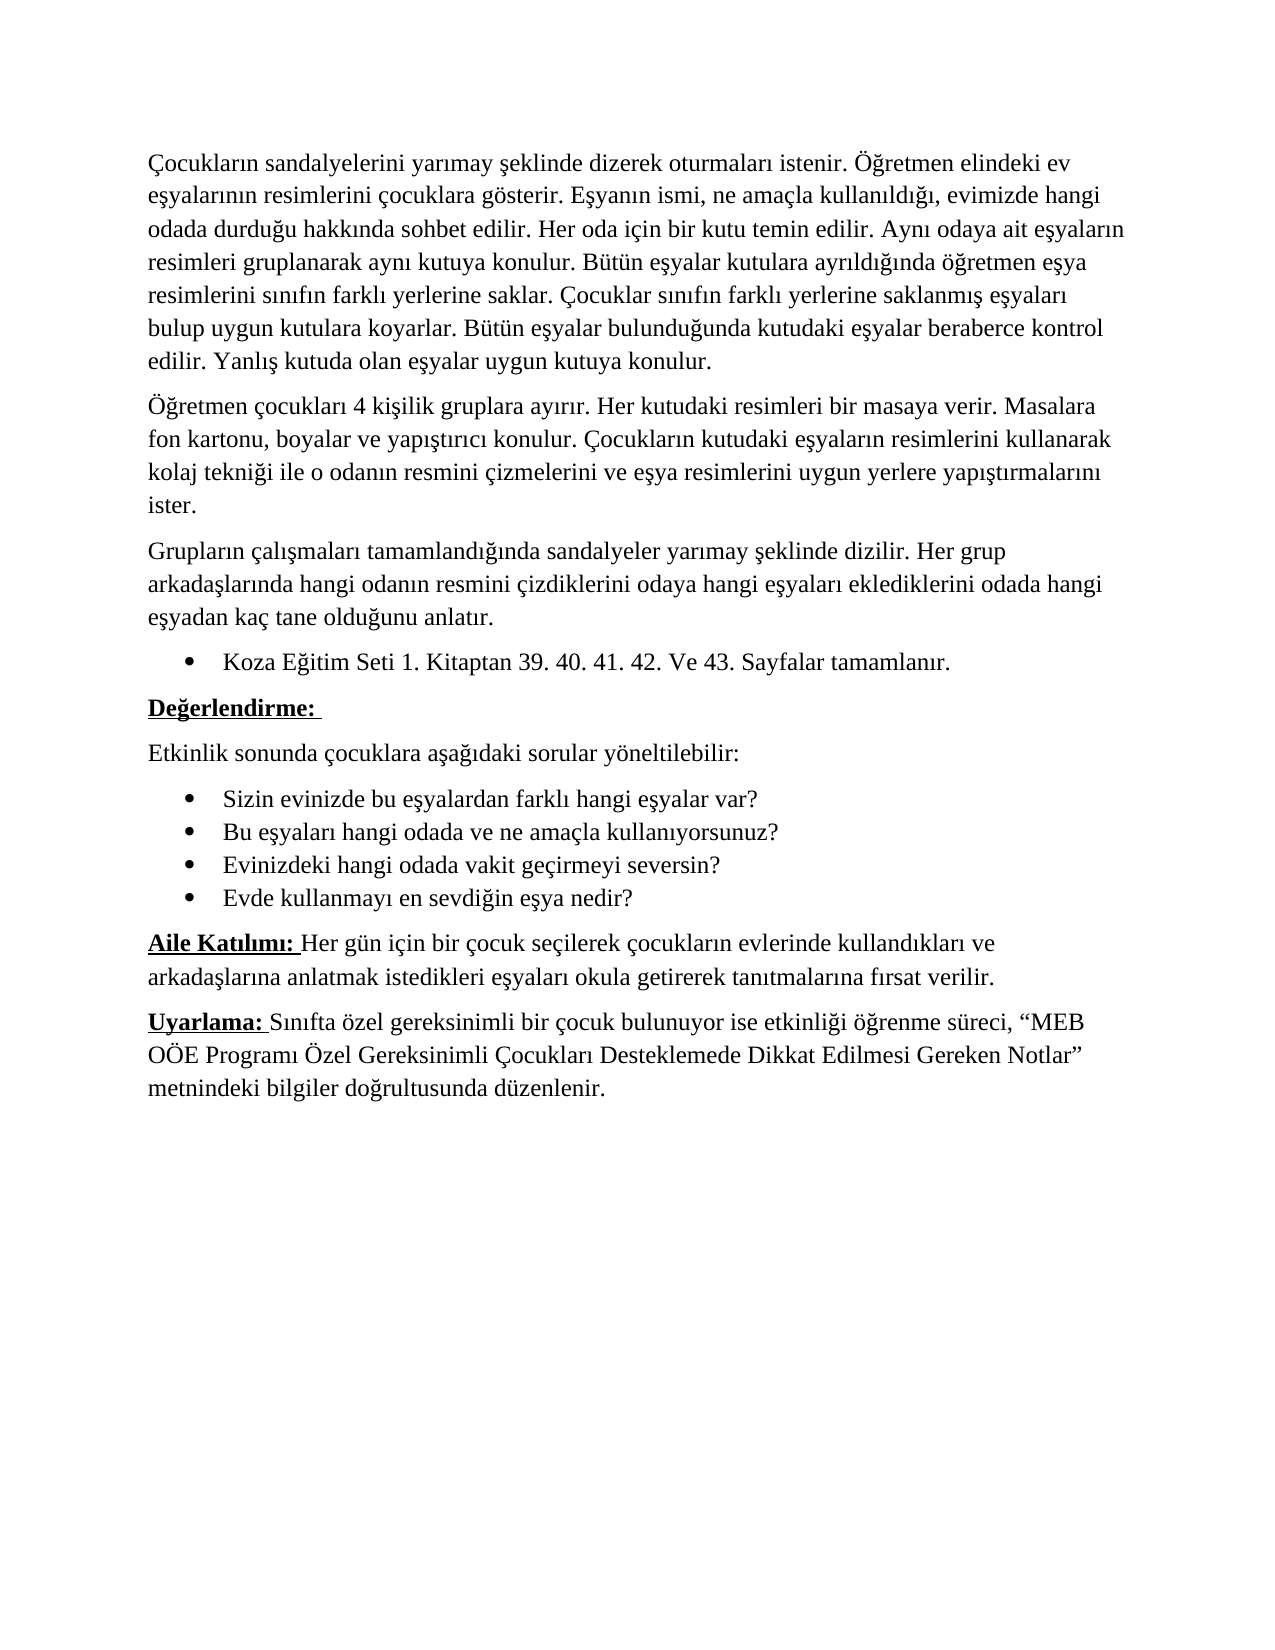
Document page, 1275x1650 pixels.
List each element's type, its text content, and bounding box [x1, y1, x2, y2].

text Çocukların sandalyelerini yarımay şeklinde dizerek oturmaları istenir. Öğretmen elindeki ev eşyalarının resimlerini çocuklara gösterir. Eşyanın ismi, ne amaçla kullanıldığı, evimizde hangi odada durduğu hakkında sohbet edilir. Her oda için bir kutu temin edilir. Aynı odaya ait eşyaların resimleri gruplanarak aynı kutuya konulur. Bütün eşyalar kutulara ayrıldığında öğretmen eşya resimlerini sınıfın farklı yerlerine saklar. Çocuklar sınıfın farklı yerlerine saklanmış eşyaları bulup uygun kutulara koyarlar. Bütün eşyalar bulunduğunda kutudaki eşyalar beraberce kontrol edilir. Yanlış kutuda olan eşyalar uygun kutuya konulur. [148, 148, 1127, 374]
list Sizin evinizde bu eşyalardan farklı hangi eşyalar var? [185, 784, 1127, 813]
text Öğretmen çocukları 4 kişilik gruplara ayırır. Her kutudaki resimleri bir masaya verir. Masalara fon kartonu, boyalar ve yapıştırıcı konulur. Çocukların kutudaki eşyaların resimlerini kullanarak kolaj tekniği ile o odanın resmini çizmelerini ve eşya resimlerini uygun yerlere yapıştırmalarını ister. [148, 391, 1127, 519]
text Uyarlama: Sınıfta özel gereksinimli bir çocuk bulunuyor ise etkinliği öğrenme süreci, “MEB OÖE Programı Özel Gereksinimli Çocukları Desteklemede Dikkat Edilmesi Gereken Notlar” metnindeki bilgiler doğrultusunda düzenlenir. [148, 1007, 1127, 1102]
list Evde kullanmayı en sevdiğin eşya nedir? [185, 883, 1127, 912]
text Grupların çalışmaları tamamlandığında sandalyeler yarımay şeklinde dizilir. Her grup arkadaşlarında hangi odanın resmini çizdiklerini odaya hangi eşyaları eklediklerini odada hangi eşyadan kaç tane olduğunu anlatır. [148, 536, 1127, 631]
text Değerlendirme: [148, 693, 1127, 722]
text Aile Katılımı: Her gün için bir çocuk seçilerek çocukların evlerinde kullandıkları ve arkadaşlarına anlatmak istedikleri eşyaları okula getirerek tanıtmalarına fırsat verilir. [148, 928, 1127, 990]
text Etkinlik sonunda çocuklara aşağıdaki sorular yöneltilebilir: [148, 738, 1127, 767]
list Koza Eğitim Seti 1. Kitaptan 39. 40. 41. 42. Ve 43. Sayfalar tamamlanır. [185, 647, 1127, 676]
list Bu eşyaları hangi odada ve ne amaçla kullanıyorsunuz? [185, 817, 1127, 846]
list Evinizdeki hangi odada vakit geçirmeyi seversin? [185, 850, 1127, 879]
